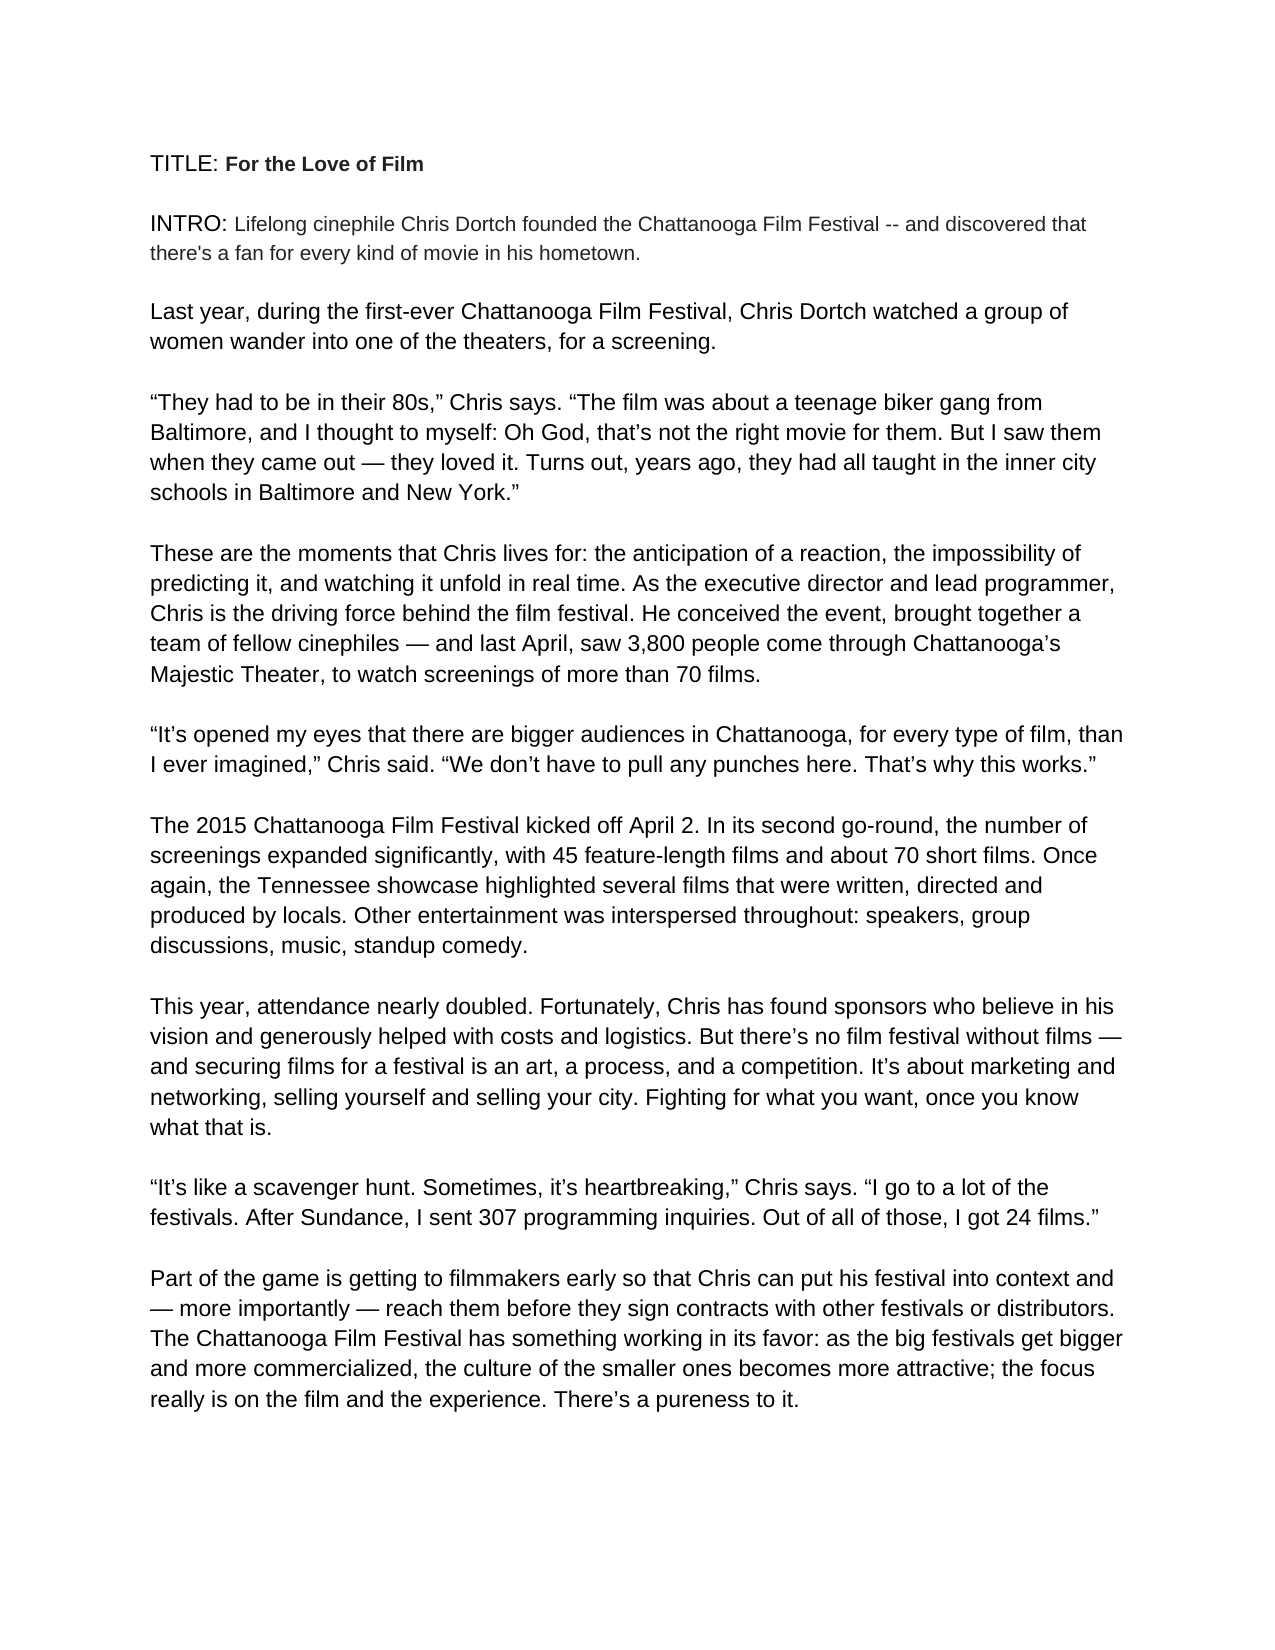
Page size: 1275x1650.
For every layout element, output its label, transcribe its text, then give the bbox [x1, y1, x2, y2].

text TITLE: For the Love of Film [150, 150, 1125, 176]
text “They had to be in their 80s,” Chris says. “The film was about a teenage biker gang from Baltimore, and I thought to myself: Oh God, that’s not the right movie for them. But I saw them when they came out — they loved it. Turns out, years ago, they had all taught in the inner city schools in Baltimore and New York.” [150, 389, 1125, 506]
text Part of the game is getting to filmmakers early so that Chris can put his festival into context and — more importantly — reach them before they sign contracts with other festivals or distributors. The Chattanooga Film Festival has something working in its favor: as the big festivals get bigger and more commercialized, the culture of the smaller ones becomes more attractive; the focus really is on the film and the experience. There’s a pureness to it. [150, 1265, 1125, 1412]
text Last year, during the first-ever Chattanooga Film Festival, Chris Dortch watched a group of women wander into one of the theaters, for a screening. [150, 298, 1125, 354]
text “It’s like a scavenger hunt. Sometimes, it’s heartbreaking,” Chris says. “I go to a lot of the festivals. After Sundance, I sent 307 programming inquiries. Out of all of those, I got 24 films.” [150, 1174, 1125, 1231]
text The 2015 Chattanooga Film Festival kicked off April 2. In its second go-round, the number of screenings expanded significantly, with 45 feature-length films and about 70 short films. Once again, the Tennessee showcase highlighted several films that were written, directed and produced by locals. Other entertainment was interspersed throughout: speakers, group discussions, music, standup comedy. [150, 812, 1125, 959]
text These are the moments that Chris lives for: the anticipation of a reaction, the impossibility of predicting it, and watching it unfold in real time. As the executive director and lead programmer, Chris is the driving force behind the film festival. He conceived the event, brought together a team of fellow cinephiles — and last April, saw 3,800 people come through Chattanooga’s Majestic Theater, to watch screenings of more than 70 films. [150, 540, 1125, 687]
text This year, attendance nearly doubled. Fortunately, Chris has found sponsors who believe in his vision and generously helped with costs and logistics. But there’s no film festival without films — and securing films for a festival is an art, a process, and a competition. It’s about marketing and networking, selling yourself and selling your city. Fighting for what you want, once you know what that is. [150, 993, 1125, 1140]
text “It’s opened my eyes that there are bigger audiences in Chattanooga, for every type of film, than I ever imagined,” Chris said. “We don’t have to pull any punches here. That’s why this works.” [150, 721, 1125, 777]
text INTRO: Lifelong cinephile Chris Dortch founded the Chattanooga Film Festival -- and discovered that there's a fan for every kind of movie in his hometown. [150, 210, 1125, 264]
